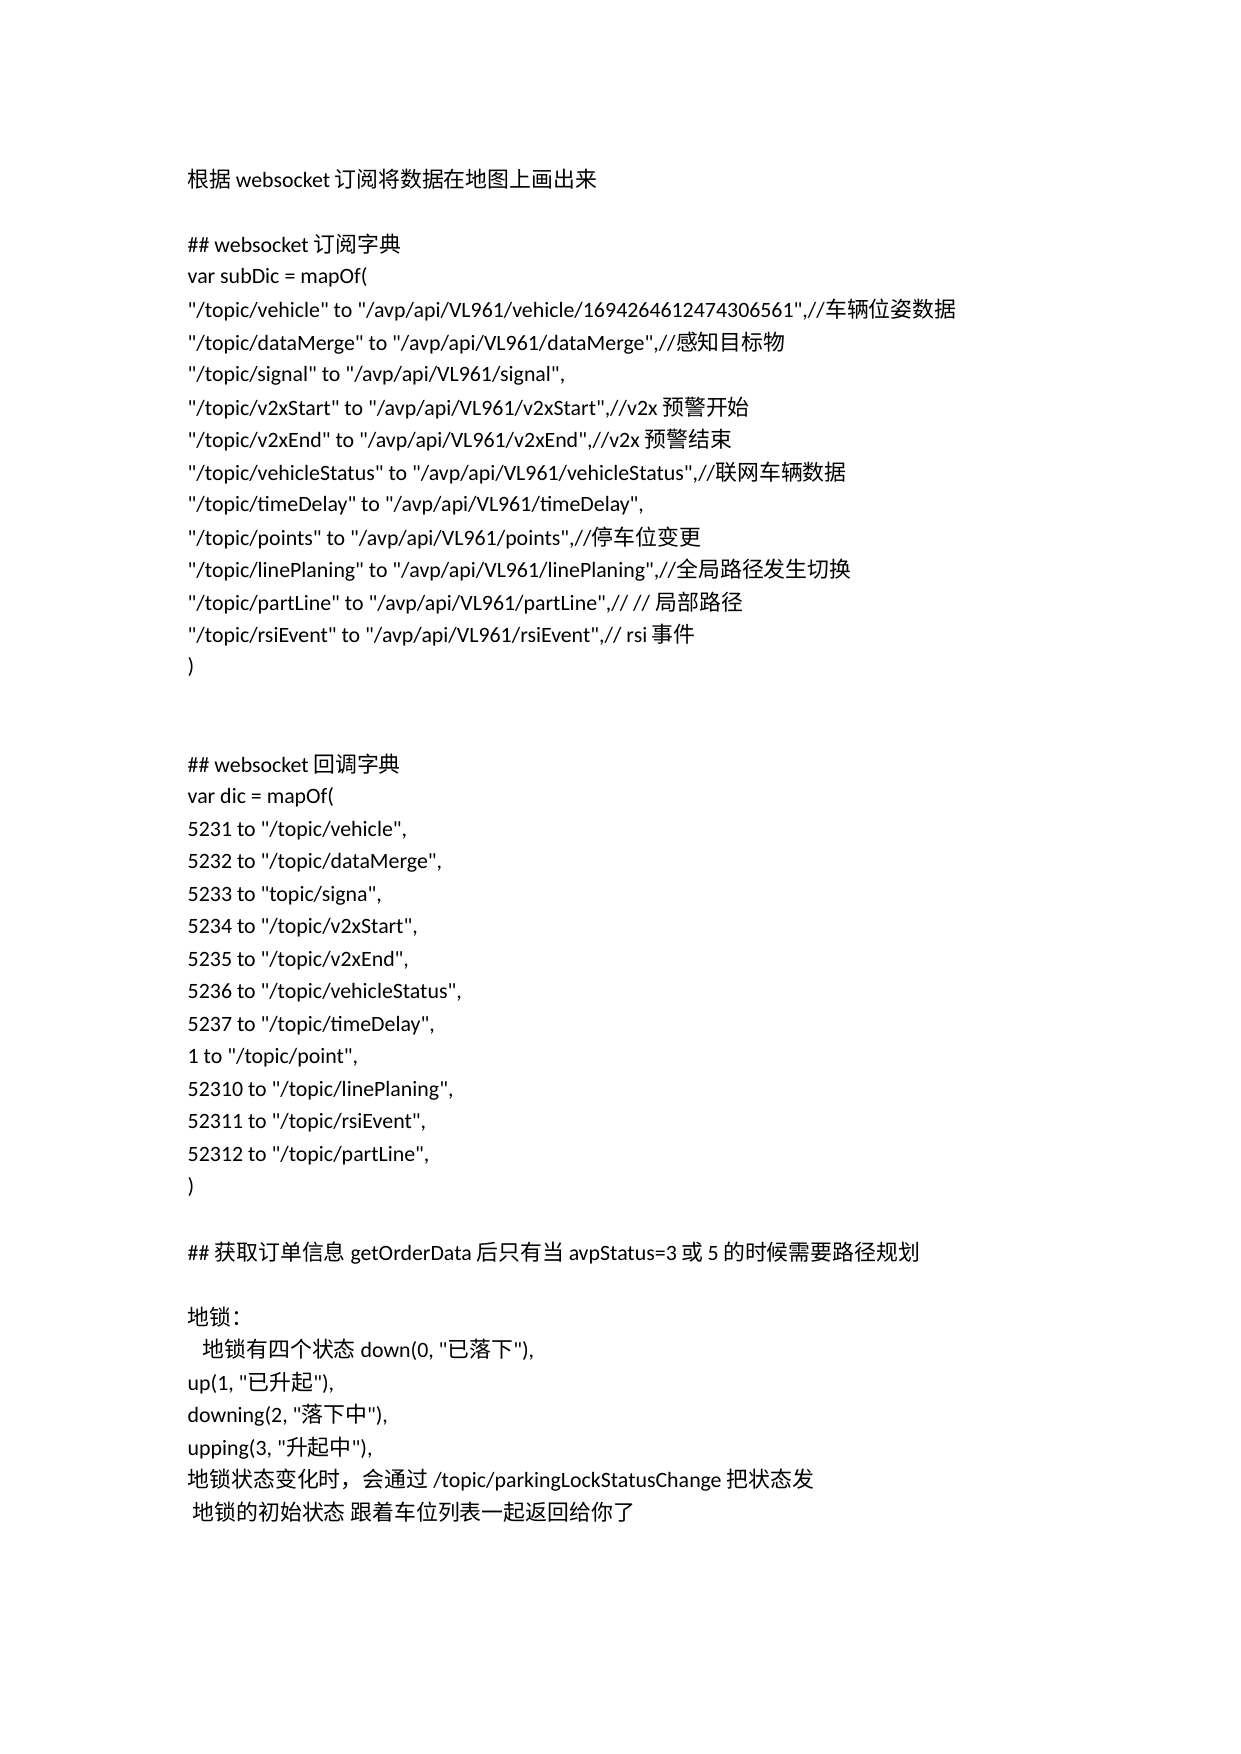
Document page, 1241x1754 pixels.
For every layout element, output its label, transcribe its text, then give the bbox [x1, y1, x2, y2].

text 52310 to "/topic/linePlaning", [187, 1072, 1053, 1104]
text ## websocket回调字典 [187, 747, 1053, 779]
text "/topic/vehicleStatus" to "/avp/api/VL961/vehicleStatus",//联网车辆数据 [187, 454, 1053, 487]
text 地锁的初始状态 跟着车位列表一起返回给你了 [187, 1494, 1053, 1527]
text var dic = mapOf( [187, 779, 1053, 812]
text 5235 to "/topic/v2xEnd", [187, 942, 1053, 974]
text "/topic/v2xStart" to "/avp/api/VL961/v2xStart",//v2x预警开始 [187, 389, 1053, 422]
text var subDic = mapOf( [187, 259, 1053, 292]
text ) [187, 649, 1053, 682]
text downing(2, "落下中"), [187, 1397, 1053, 1429]
text "/topic/rsiEvent" to "/avp/api/VL961/rsiEvent",// rsi事件 [187, 617, 1053, 649]
text "/topic/vehicle" to "/avp/api/VL961/vehicle/1694264612474306561",//车辆位姿数据 [187, 292, 1053, 324]
text 5231 to "/topic/vehicle", [187, 812, 1053, 844]
text 5233 to "topic/signa", [187, 877, 1053, 909]
text "/topic/signal" to "/avp/api/VL961/signal", [187, 357, 1053, 389]
text up(1, "已升起"), [187, 1364, 1053, 1397]
text "/topic/partLine" to "/avp/api/VL961/partLine",// // 局部路径 [187, 584, 1053, 617]
text "/topic/v2xEnd" to "/avp/api/VL961/v2xEnd",//v2x预警结束 [187, 422, 1053, 454]
text 5232 to "/topic/dataMerge", [187, 844, 1053, 877]
text 52311 to "/topic/rsiEvent", [187, 1104, 1053, 1137]
text ## 获取订单信息 getOrderData 后只有当avpStatus=3或5的时候需要路径规划 [187, 1234, 1053, 1267]
text 1 to "/topic/point", [187, 1039, 1053, 1072]
text "/topic/linePlaning" to "/avp/api/VL961/linePlaning",//全局路径发生切换 [187, 552, 1053, 584]
text 地锁有四个状态 down(0, "已落下"), [187, 1332, 1053, 1364]
text 5236 to "/topic/vehicleStatus", [187, 974, 1053, 1007]
text ) [187, 1169, 1053, 1202]
text ## websocket 订阅字典 [187, 227, 1053, 259]
text 根据websocket订阅将数据在地图上画出来 [187, 162, 1053, 194]
text 5234 to "/topic/v2xStart", [187, 909, 1053, 942]
text 地锁： [187, 1299, 1053, 1332]
text "/topic/timeDelay" to "/avp/api/VL961/timeDelay", [187, 487, 1053, 519]
text upping(3, "升起中"), [187, 1429, 1053, 1462]
text "/topic/points" to "/avp/api/VL961/points",//停车位变更 [187, 519, 1053, 552]
text 52312 to "/topic/partLine", [187, 1137, 1053, 1169]
text 5237 to "/topic/timeDelay", [187, 1007, 1053, 1039]
text "/topic/dataMerge" to "/avp/api/VL961/dataMerge",//感知目标物 [187, 324, 1053, 357]
text 地锁状态变化时，会通过 /topic/parkingLockStatusChange 把状态发 [187, 1462, 1053, 1494]
